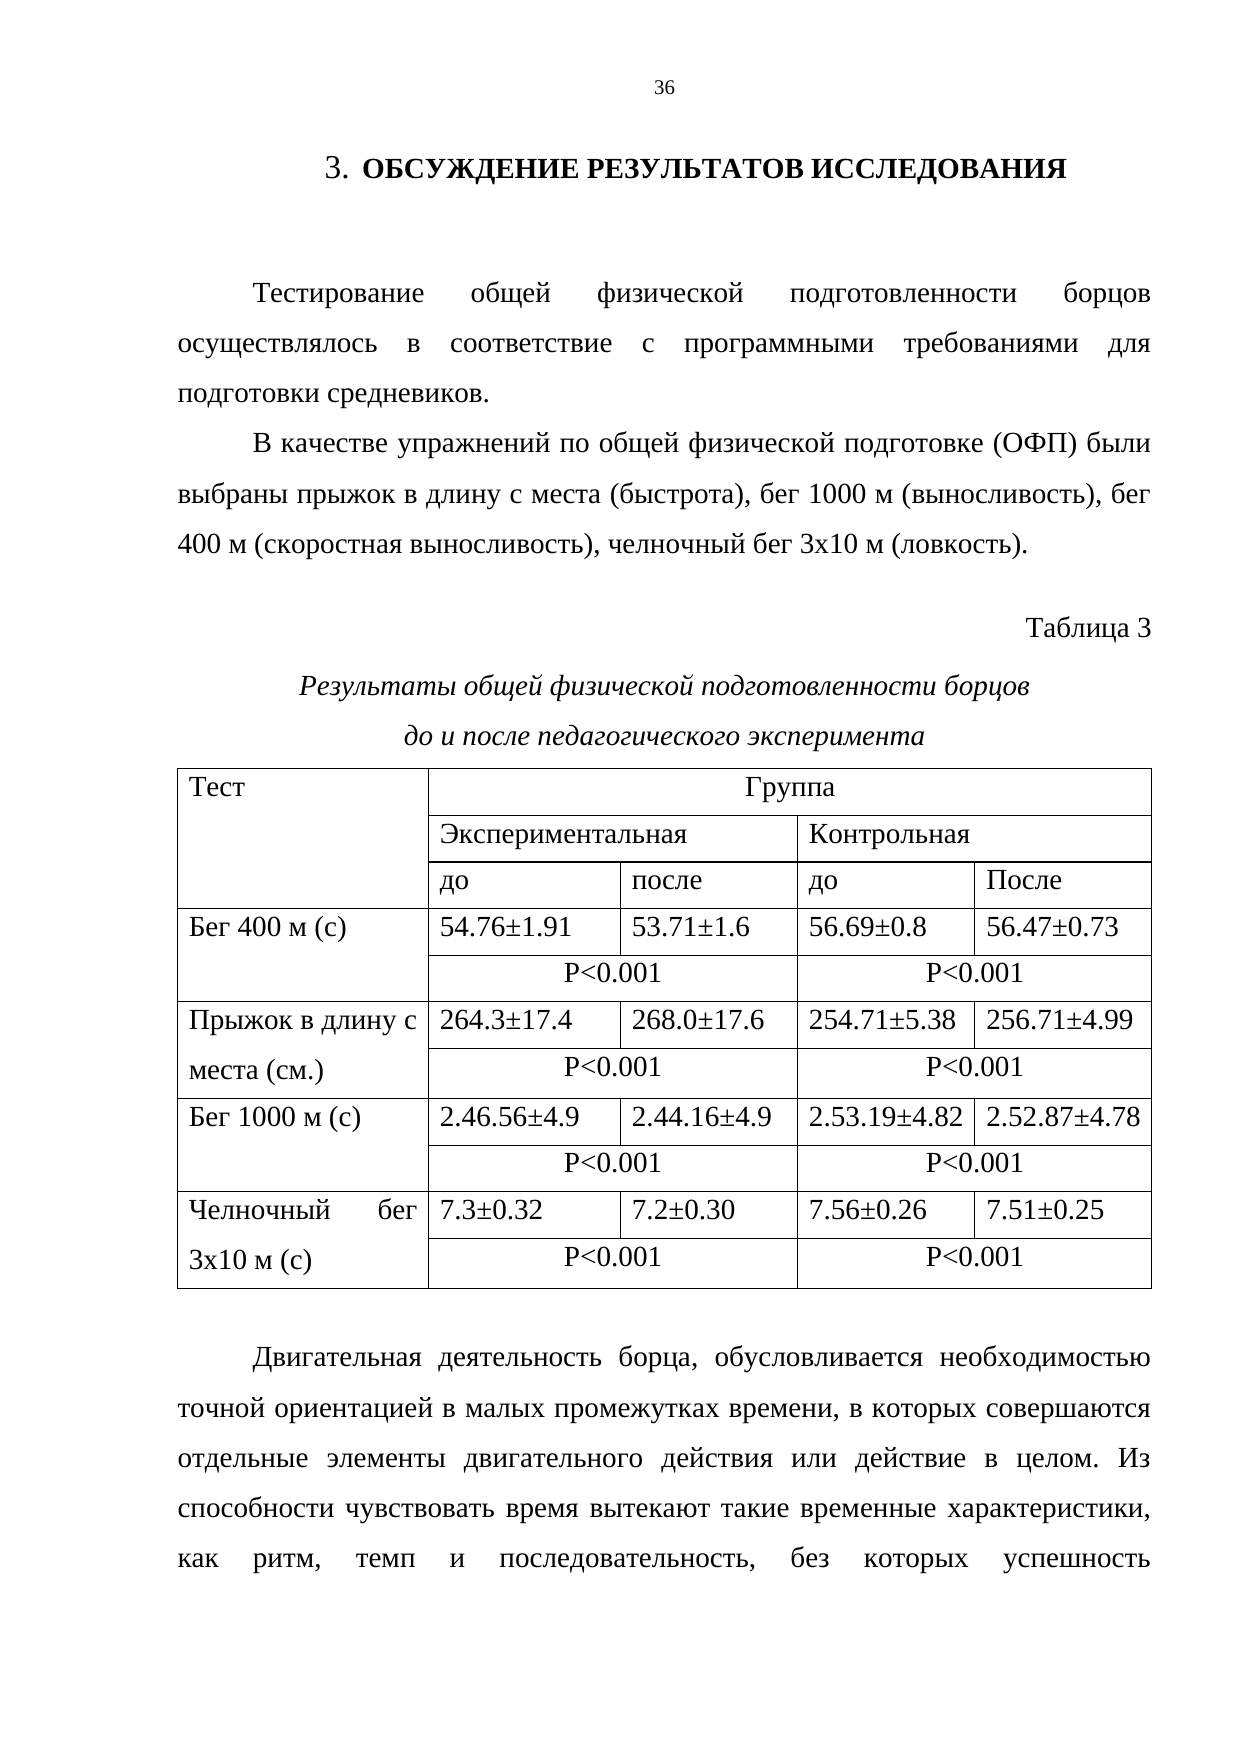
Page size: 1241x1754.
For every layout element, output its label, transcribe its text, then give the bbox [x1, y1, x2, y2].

table_cell 56.69±0.8 [798, 909, 974, 954]
table_cell Бег 400 м (с) [178, 909, 428, 1001]
list ОБСУЖДЕНИЕ РЕЗУЛЬТАТОВ ИССЛЕДОВАНИЯ [240, 148, 1152, 186]
table_cell 2.44.16±4.9 [621, 1099, 797, 1144]
table_cell 2.52.87±4.78 [975, 1099, 1151, 1144]
table_cell Р<0.001 [429, 1239, 797, 1288]
table_cell 53.71±1.6 [621, 909, 797, 954]
table_cell Р<0.001 [429, 956, 797, 1001]
table_cell Р<0.001 [798, 1239, 1151, 1288]
table_cell Р<0.001 [429, 1146, 797, 1191]
table_cell до [798, 863, 974, 908]
table_cell 256.71±4.99 [975, 1002, 1151, 1048]
table_cell Р<0.001 [798, 1146, 1151, 1191]
table_cell 264.3±17.4 [429, 1002, 620, 1048]
table_cell После [975, 863, 1151, 908]
table_cell 56.47±0.73 [975, 909, 1151, 954]
text Результаты общей физической подготовленности борцов [177, 668, 1152, 701]
table_header Группа [429, 769, 1151, 815]
table_cell Р<0.001 [798, 1049, 1151, 1098]
table_cell 54.76±1.91 [429, 909, 620, 954]
table_cell 268.0±17.6 [621, 1002, 797, 1048]
table_cell Челночный бег 3х10 м (с) [178, 1192, 428, 1288]
table_cell 7.2±0.30 [621, 1192, 797, 1238]
text до и после педагогического эксперимента [177, 718, 1152, 752]
table_cell Р<0.001 [798, 956, 1151, 1001]
table_cell 2.53.19±4.82 [798, 1099, 974, 1144]
table_cell 254.71±5.38 [798, 1002, 974, 1048]
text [177, 1339, 1152, 1574]
text Тестирование общей физической подготовленности борцов осуществлялось в соответствие с программными требованиями для подготовки средневиков. [177, 275, 1152, 409]
table_cell 7.51±0.25 [975, 1192, 1151, 1238]
table_cell 2.46.56±4.9 [429, 1099, 620, 1144]
text В качестве упражнений по общей физической подготовке (ОФП) были выбраны прыжок в длину с места (быстрота), бег 1000 м (выносливость), бег 400 м (скоростная выносливость), челночный бег 3х10 м (ловкость). [177, 426, 1152, 560]
table_cell 7.3±0.32 [429, 1192, 620, 1238]
table_cell после [621, 863, 797, 908]
table_cell Экспериментальная [429, 816, 797, 861]
table_cell Контрольная [798, 816, 1151, 861]
table_header Тест [178, 769, 428, 908]
table_cell Р<0.001 [429, 1049, 797, 1098]
table_cell Прыжок в длину с места (см.) [178, 1002, 428, 1098]
table_cell до [429, 863, 620, 908]
table_cell 7.56±0.26 [798, 1192, 974, 1238]
subtitle Таблица 3 [177, 610, 1152, 644]
table_cell Бег 1000 м (с) [178, 1099, 428, 1191]
